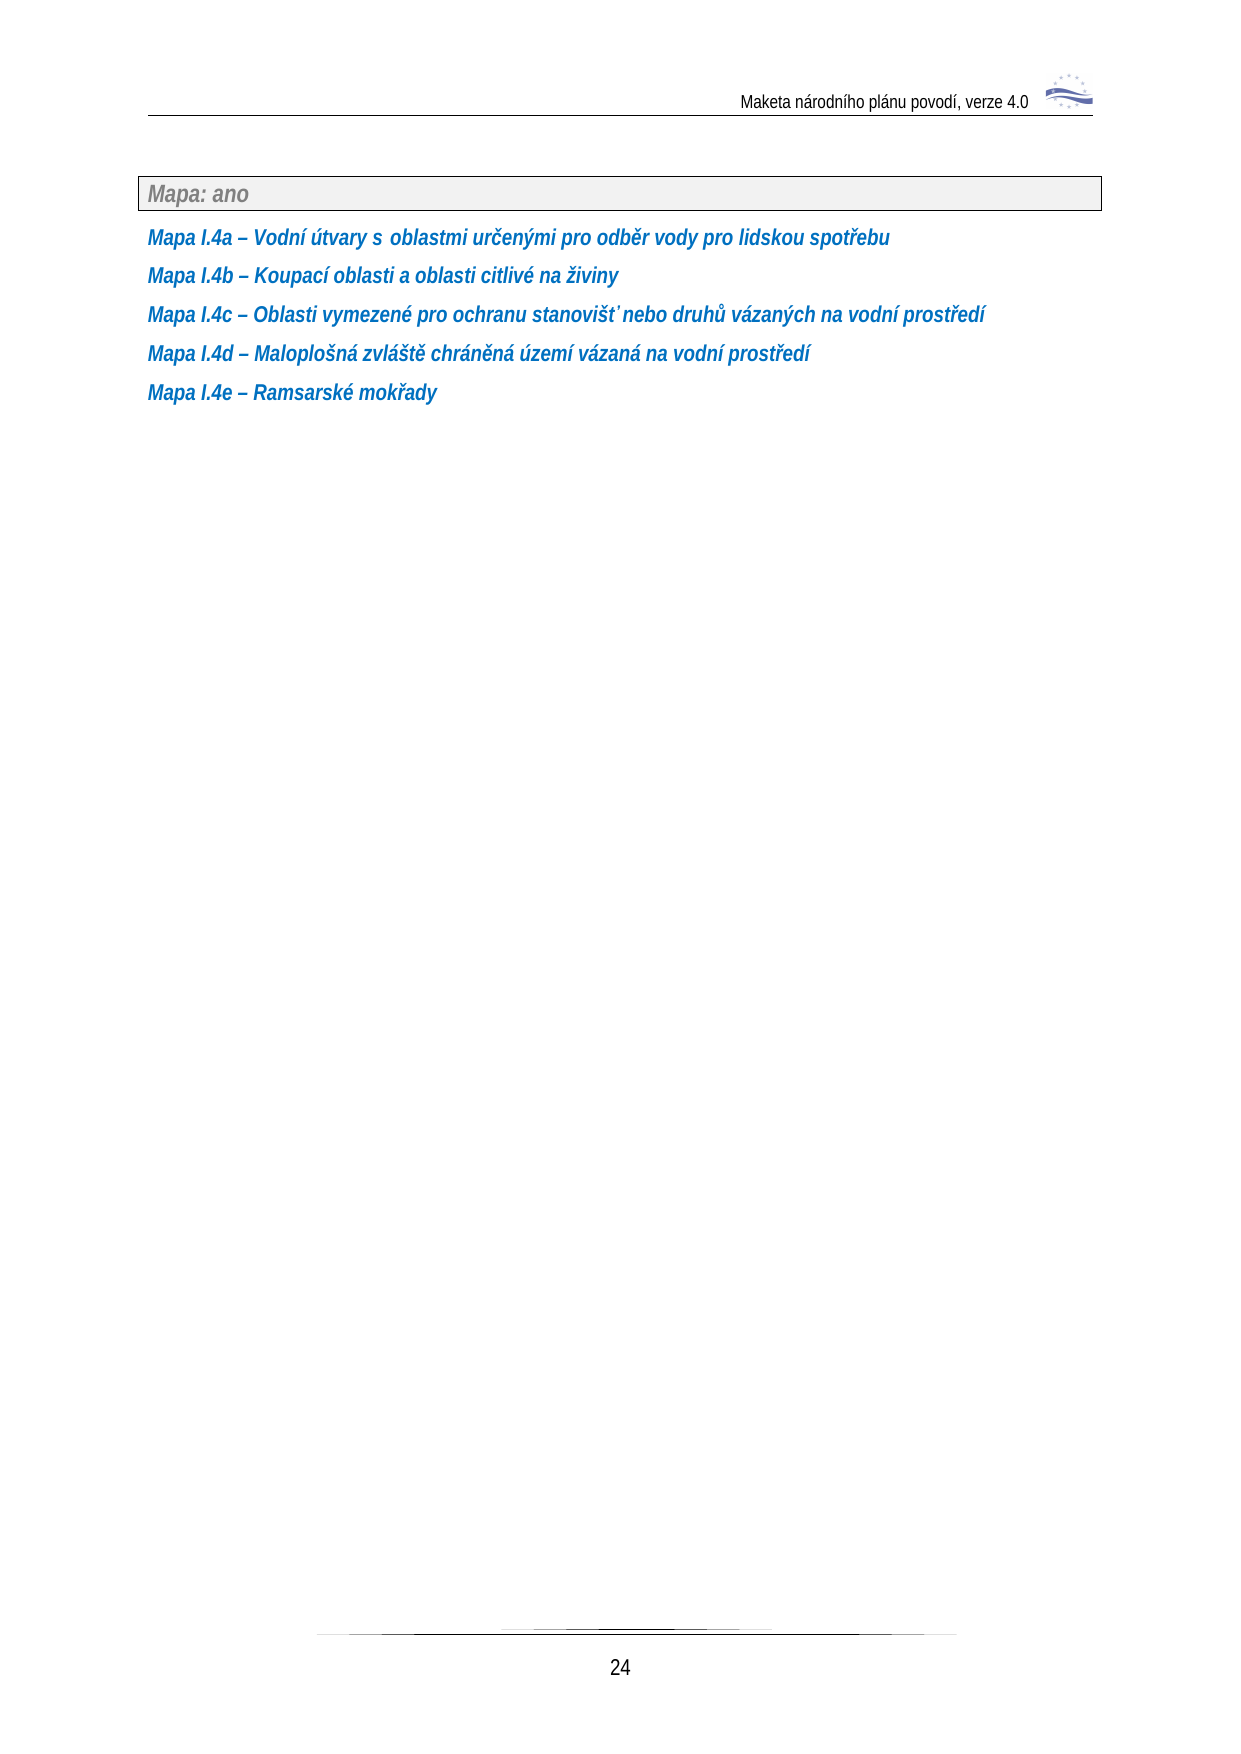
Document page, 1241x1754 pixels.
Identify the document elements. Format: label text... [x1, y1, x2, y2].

text Mapa I.4c – Oblasti vymezené pro ochranu stanovišť nebo druhů vázaných na vodní prostředí [148, 301, 1093, 327]
text Mapa I.4a – Vodní útvary s oblastmi určenými pro odběr vody pro lidskou spotřebu [148, 223, 1093, 250]
picture [1045, 73, 1093, 109]
text Mapa: ano [139, 177, 1101, 210]
text Mapa I.4e – Ramsarské mokřady [148, 379, 1093, 405]
text Mapa I.4b – Koupací oblasti a oblasti citlivé na živiny [148, 262, 1093, 289]
text Mapa I.4d – Maloplošná zvláště chráněná území vázaná na vodní prostředí [148, 340, 1093, 366]
